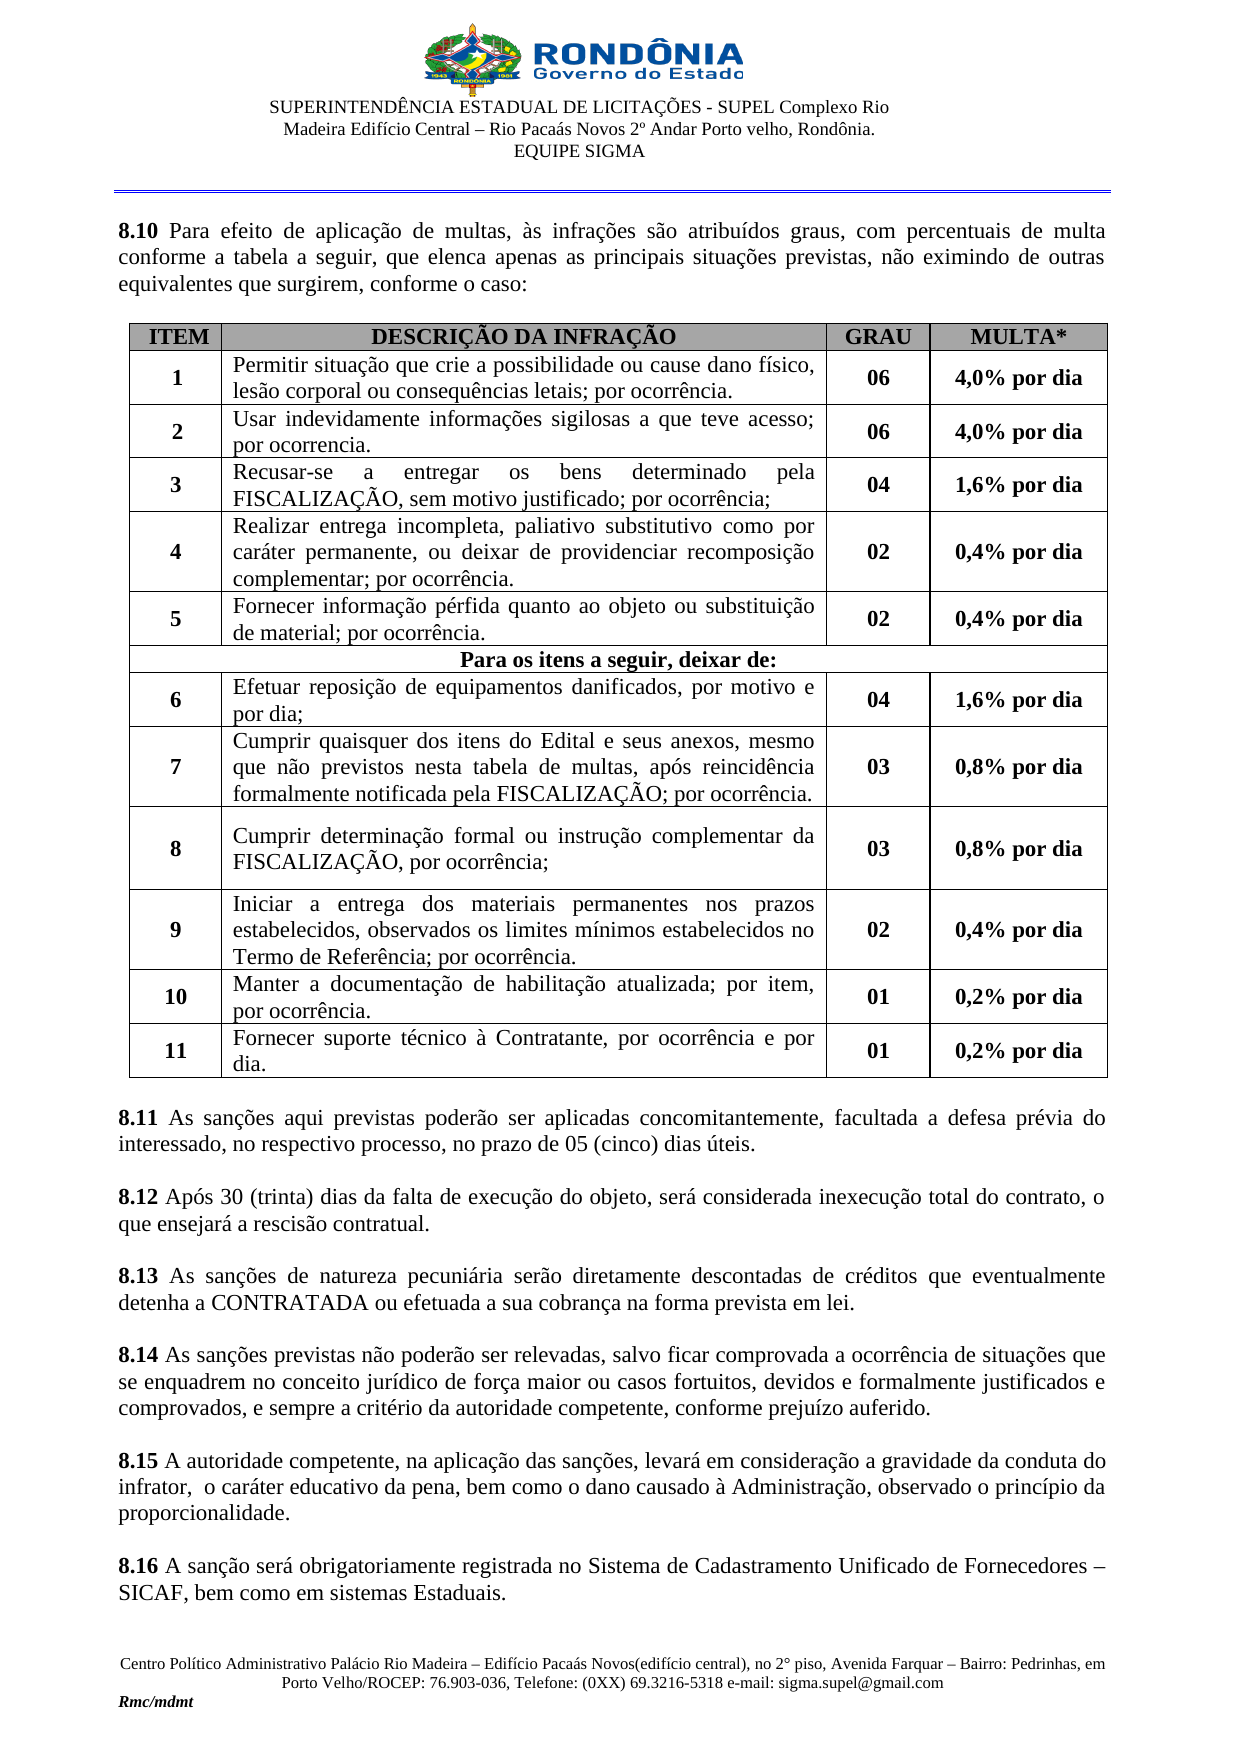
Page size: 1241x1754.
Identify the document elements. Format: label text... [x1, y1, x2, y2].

table_cell Fornecer suporte técnico à Contratante, por ocorrência e por dia. [222, 1024, 826, 1077]
text 8.12 Após 30 (trinta) dias da falta de execução do objeto, será considerada inexecução total do contrato, o que ensejará a rescisão contratual. [118, 1183, 1107, 1236]
table_cell 4 [130, 512, 221, 591]
table_cell 0,4% por dia [931, 512, 1107, 591]
table_cell 0,4% por dia [931, 592, 1107, 645]
table_cell 7 [130, 727, 221, 806]
table_header DESCRIÇÃO DA INFRAÇÃO [222, 324, 826, 350]
table_cell 11 [130, 1024, 221, 1077]
text 8.13 As sanções de natureza pecuniária serão diretamente descontadas de créditos que eventualmente detenha a CONTRATADA ou efetuada a sua cobrança na forma prevista em lei. [118, 1262, 1107, 1315]
table_cell 01 [827, 970, 929, 1023]
table_cell 04 [827, 458, 929, 511]
table_cell Efetuar reposição de equipamentos danificados, por motivo e por dia; [222, 673, 826, 726]
table_cell 2 [130, 405, 221, 457]
table_cell 0,4% por dia [931, 890, 1107, 969]
text 8.11 As sanções aqui previstas poderão ser aplicadas concomitantemente, facultada a defesa prévia do interessado, no respectivo processo, no prazo de 05 (cinco) dias úteis. [118, 1104, 1107, 1157]
table_cell 02 [827, 890, 929, 969]
table_cell 03 [827, 807, 929, 889]
table_cell 1 [130, 351, 221, 403]
table_cell 06 [827, 351, 929, 403]
table_cell 03 [827, 727, 929, 806]
table_cell 0,2% por dia [931, 970, 1107, 1023]
table_cell 10 [130, 970, 221, 1023]
table_cell Recusar-se a entregar os bens determinado pela FISCALIZAÇÃO, sem motivo justificado; por ocorrência; [222, 458, 826, 511]
text 8.16 A sanção será obrigatoriamente registrada no Sistema de Cadastramento Unificado de Fornecedores – SICAF, bem como em sistemas Estaduais. [118, 1552, 1107, 1605]
table_cell Iniciar a entrega dos materiais permanentes nos prazos estabelecidos, observados os limites mínimos estabelecidos no Termo de Referência; por ocorrência. [222, 890, 826, 969]
table_cell Fornecer informação pérfida quanto ao objeto ou substituição de material; por ocorrência. [222, 592, 826, 645]
table_cell 1,6% por dia [931, 458, 1107, 511]
table_cell 0,8% por dia [931, 727, 1107, 806]
table_cell 3 [130, 458, 221, 511]
table_cell 8 [130, 807, 221, 889]
table_cell 02 [827, 512, 929, 591]
table_cell 9 [130, 890, 221, 969]
table_cell Realizar entrega incompleta, paliativo substitutivo como por caráter permanente, ou deixar de providenciar recomposição complementar; por ocorrência. [222, 512, 826, 591]
table_cell Permitir situação que crie a possibilidade ou cause dano físico, lesão corporal ou consequências letais; por ocorrência. [222, 351, 826, 403]
table_cell 02 [827, 592, 929, 645]
table_header MULTA* [931, 324, 1107, 350]
picture [423, 23, 743, 97]
table_cell 06 [827, 405, 929, 457]
table_cell Cumprir quaisquer dos itens do Edital e seus anexos, mesmo que não previstos nesta tabela de multas, após reincidência formalmente notificada pela FISCALIZAÇÃO; por ocorrência. [222, 727, 826, 806]
table_cell Usar indevidamente informações sigilosas a que teve acesso; por ocorrencia. [222, 405, 826, 457]
table_cell 4,0% por dia [931, 405, 1107, 457]
table_cell 4,0% por dia [931, 351, 1107, 403]
table_cell 0,2% por dia [931, 1024, 1107, 1077]
table_cell Cumprir determinação formal ou instrução complementar da FISCALIZAÇÃO, por ocorrência; [222, 807, 826, 889]
table_cell Para os itens a seguir, deixar de: [130, 646, 1107, 672]
table_cell Manter a documentação de habilitação atualizada; por item, por ocorrência. [222, 970, 826, 1023]
text 8.14 As sanções previstas não poderão ser relevadas, salvo ficar comprovada a ocorrência de situações que se enquadrem no conceito jurídico de força maior ou casos fortuitos, devidos e formalmente justificados e comprovados, e sempre a critério da autoridade competente, conforme prejuízo auferido. [118, 1341, 1107, 1420]
table_header ITEM [130, 324, 221, 350]
table_cell 6 [130, 673, 221, 726]
table_cell 1,6% por dia [931, 673, 1107, 726]
text 8.10 Para efeito de aplicação de multas, às infrações são atribuídos graus, com percentuais de multa conforme a tabela a seguir, que elenca apenas as principais situações previstas, não eximindo de outras equivalentes que surgirem, conforme o caso: [118, 217, 1107, 296]
table_cell 0,8% por dia [931, 807, 1107, 889]
table_cell 01 [827, 1024, 929, 1077]
table_cell 04 [827, 673, 929, 726]
text 8.15 A autoridade competente, na aplicação das sanções, levará em consideração a gravidade da conduta do infrator, o caráter educativo da pena, bem como o dano causado à Administração, observado o princípio da proporcionalidade. [118, 1447, 1107, 1526]
table_cell 5 [130, 592, 221, 645]
table_header GRAU [827, 324, 929, 350]
